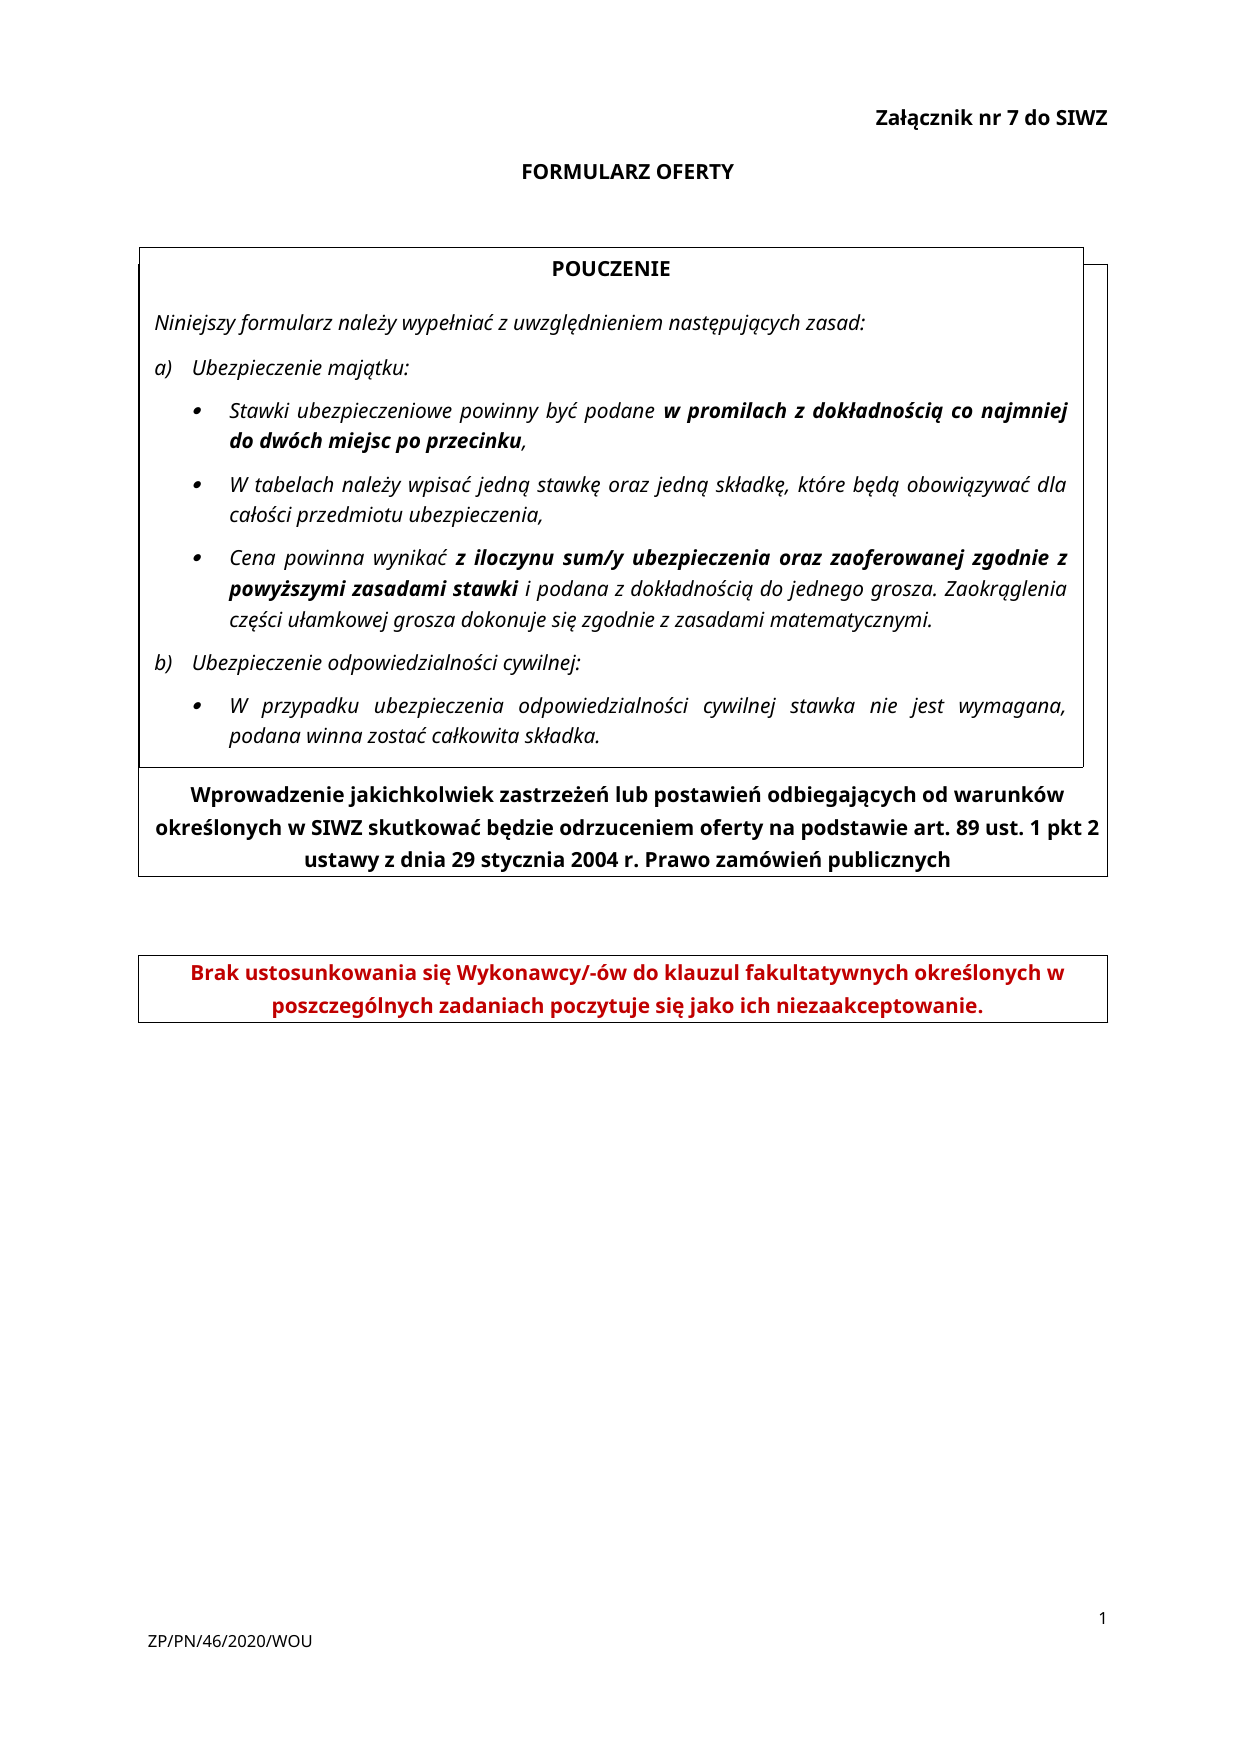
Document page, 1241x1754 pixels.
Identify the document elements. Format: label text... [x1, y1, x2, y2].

list FORMULARZ OFERTY [148, 157, 1107, 185]
text Brak ustosunkowania się Wykonawcy/-ów do klauzul fakultatywnych określonych w poszczególnych zadaniach poczytuje się jako ich niezaakceptowanie. [139, 956, 1107, 1022]
text Załącznik nr 7 do SIWZ [148, 103, 1107, 132]
text Wprowadzenie jakichkolwiek zastrzeżeń lub postawień odbiegających od warunków określonych w SIWZ skutkować będzie odrzuceniem oferty na podstawie art. 89 ust. 1 pkt 2 ustawy z dnia 29 stycznia 2004 r. Prawo zamówień publicznych [139, 265, 1107, 876]
